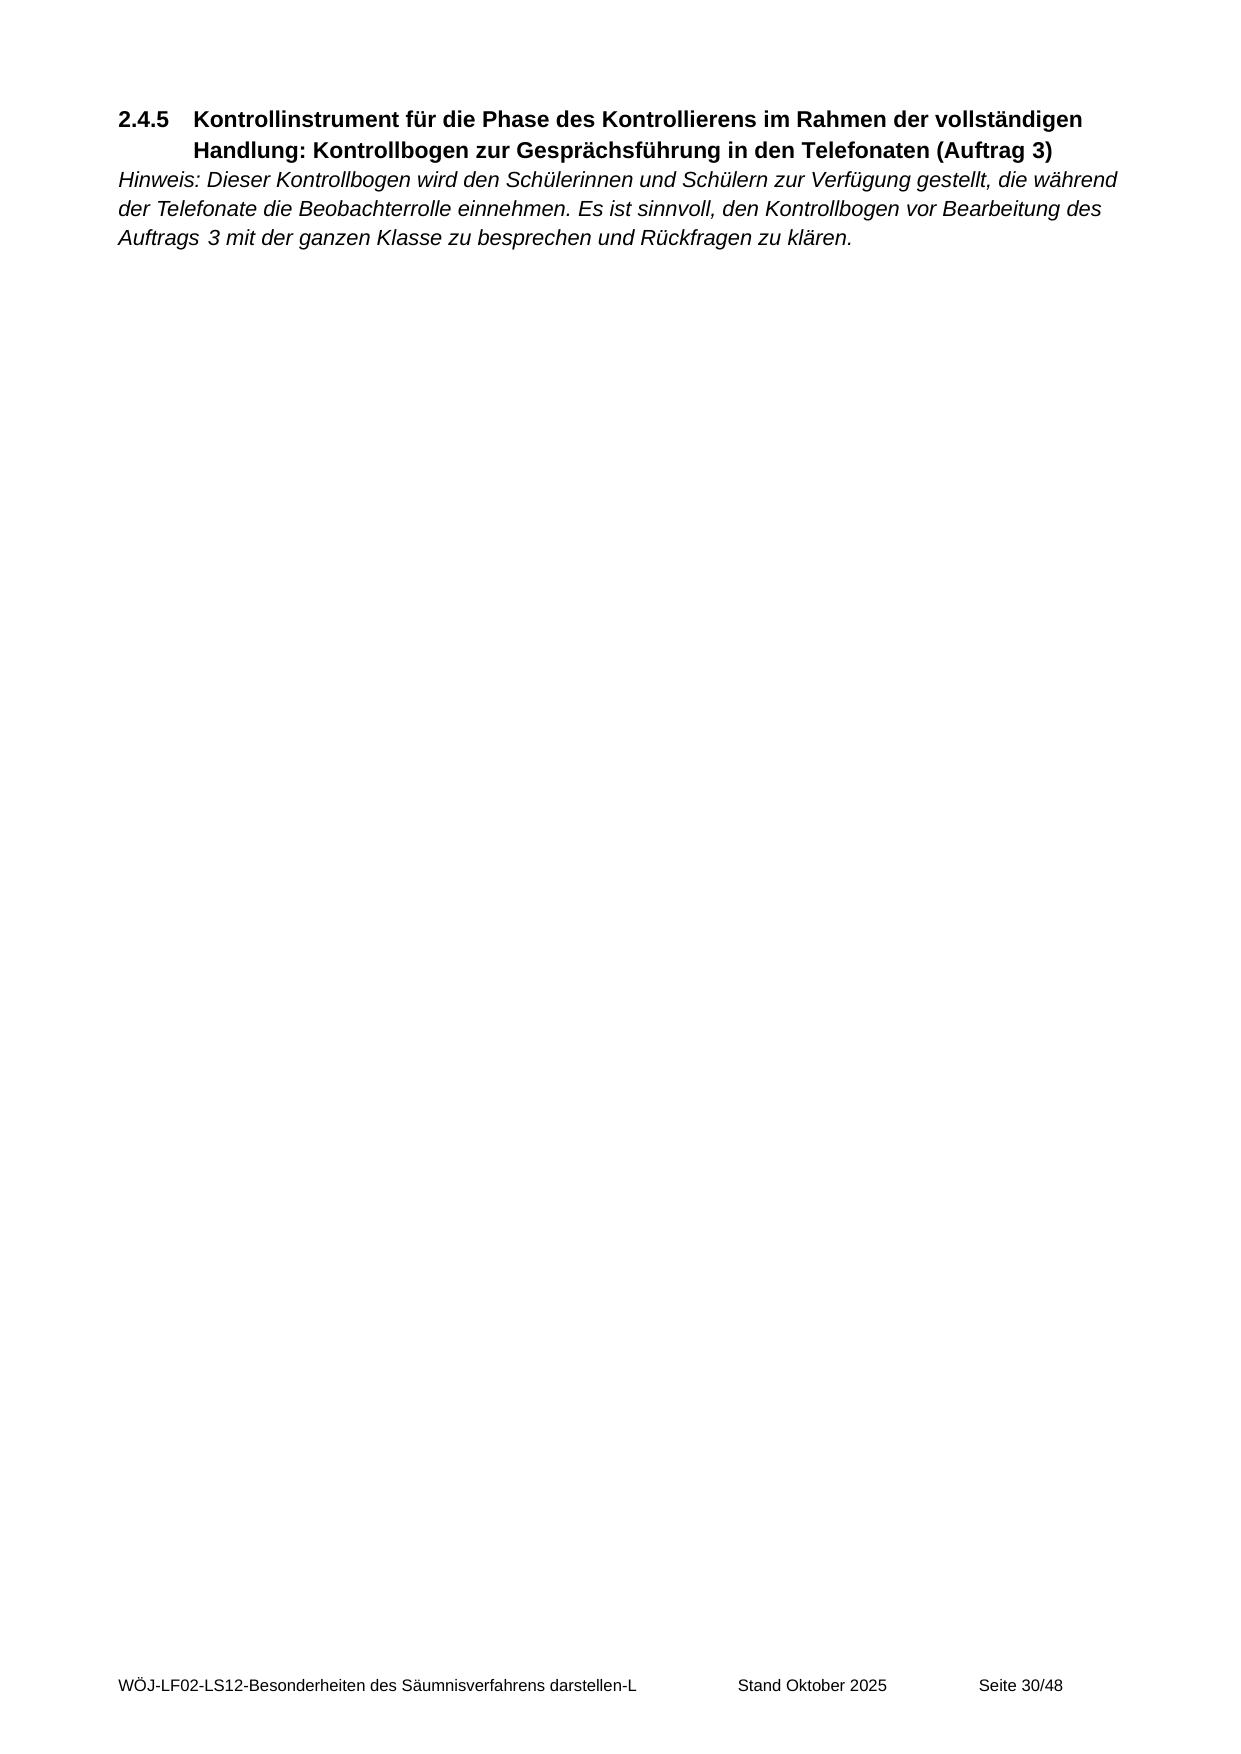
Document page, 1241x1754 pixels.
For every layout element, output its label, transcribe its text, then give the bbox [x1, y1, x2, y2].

text Hinweis: Dieser Kontrollbogen wird den Schülerinnen und Schülern zur Verfügung gestellt, die während der Telefonate die Beobachterrolle einnehmen. Es ist sinnvoll, den Kontrollbogen vor Bearbeitung des Auftrags 3 mit der ganzen Klasse zu besprechen und Rückfragen zu klären. [118, 167, 1122, 250]
subtitle Kontrollinstrument für die Phase des Kontrollierens im Rahmen der vollständigen Handlung: Kontrollbogen zur Gesprächsführung in den Telefonaten (Auftrag 3) [118, 106, 1122, 163]
